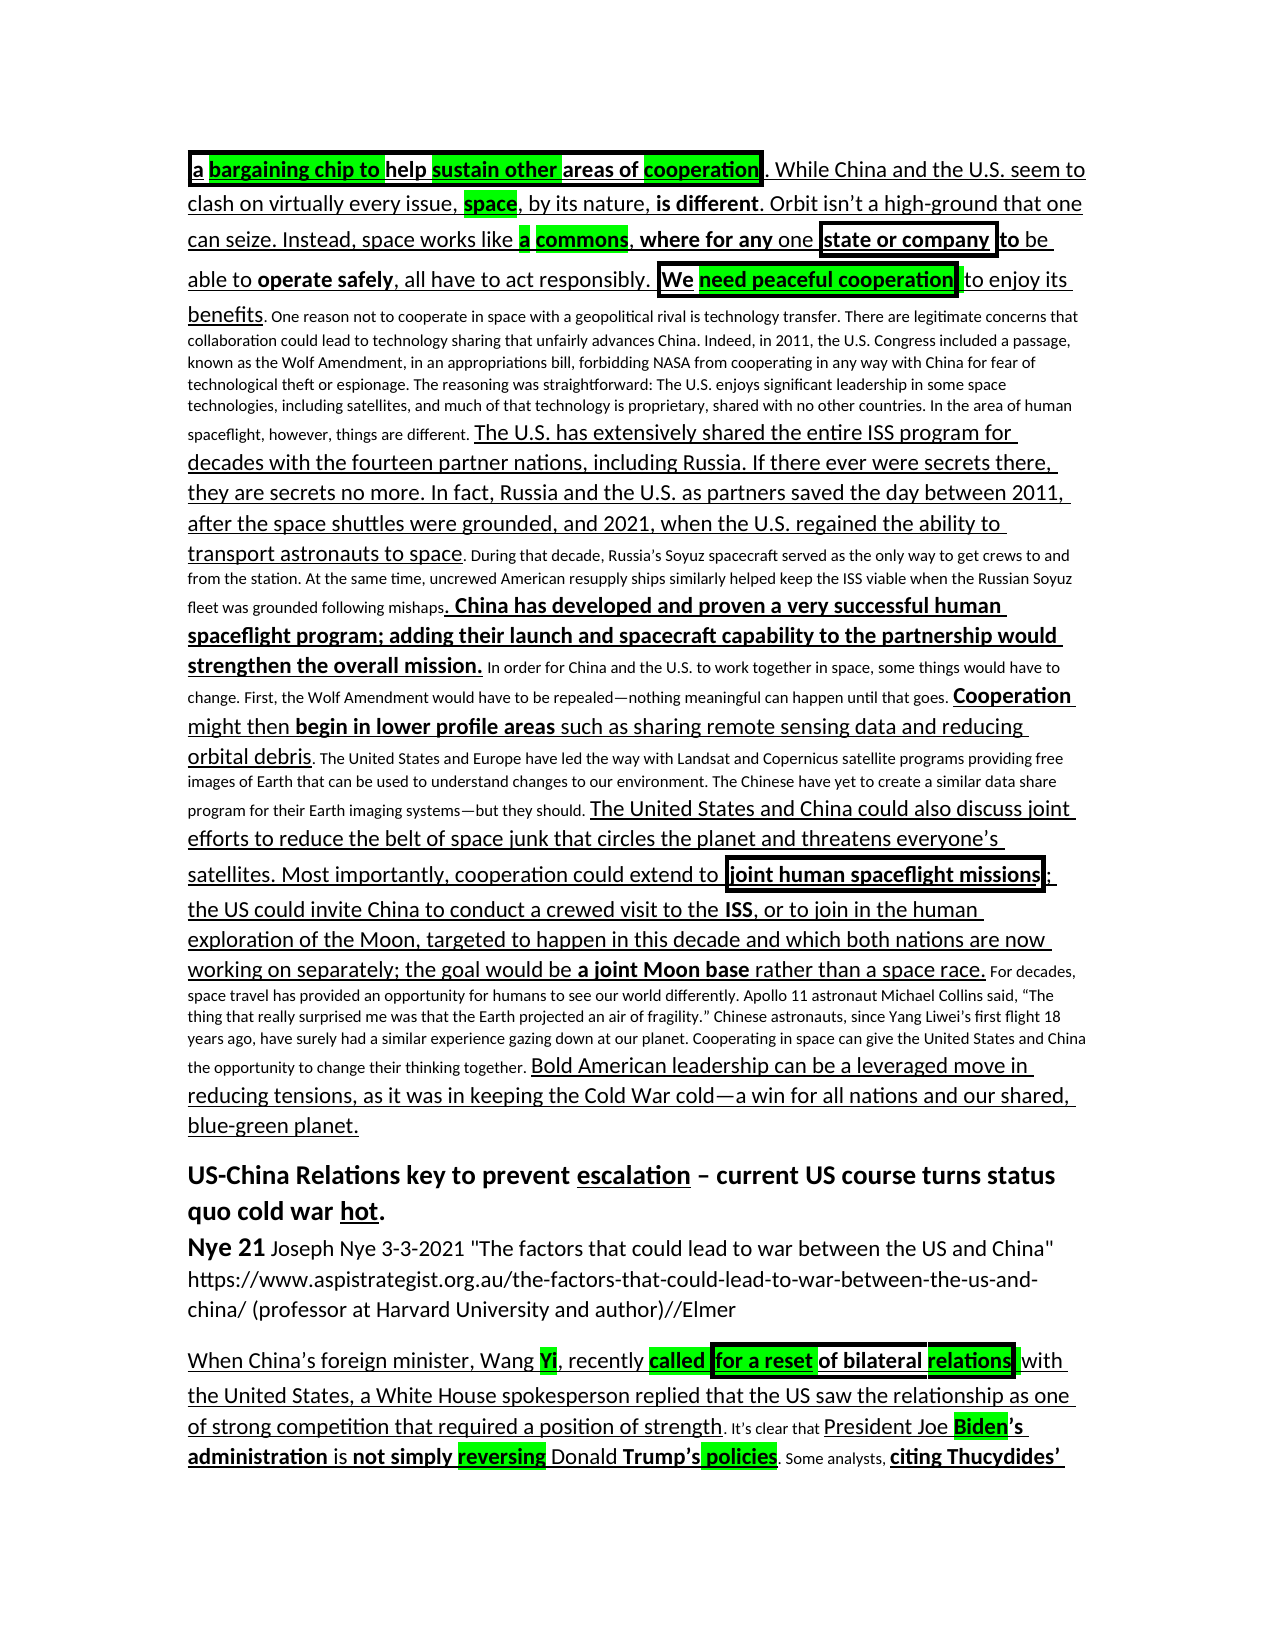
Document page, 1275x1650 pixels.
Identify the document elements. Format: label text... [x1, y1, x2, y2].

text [187, 150, 1087, 1139]
text Nye 21 Joseph Nye 3-3-2021 "The factors that could lead to war between the US and China" https://www.aspistrategist.org.au/the-factors-that-could-lead-to-war-between-the-us-and-china/ (professor at Harvard University and author)//Elmer [187, 1230, 1087, 1323]
subtitle US-China Relations key to prevent escalation – current US course turns status quo cold war hot. [187, 1158, 1087, 1227]
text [187, 1342, 1087, 1470]
